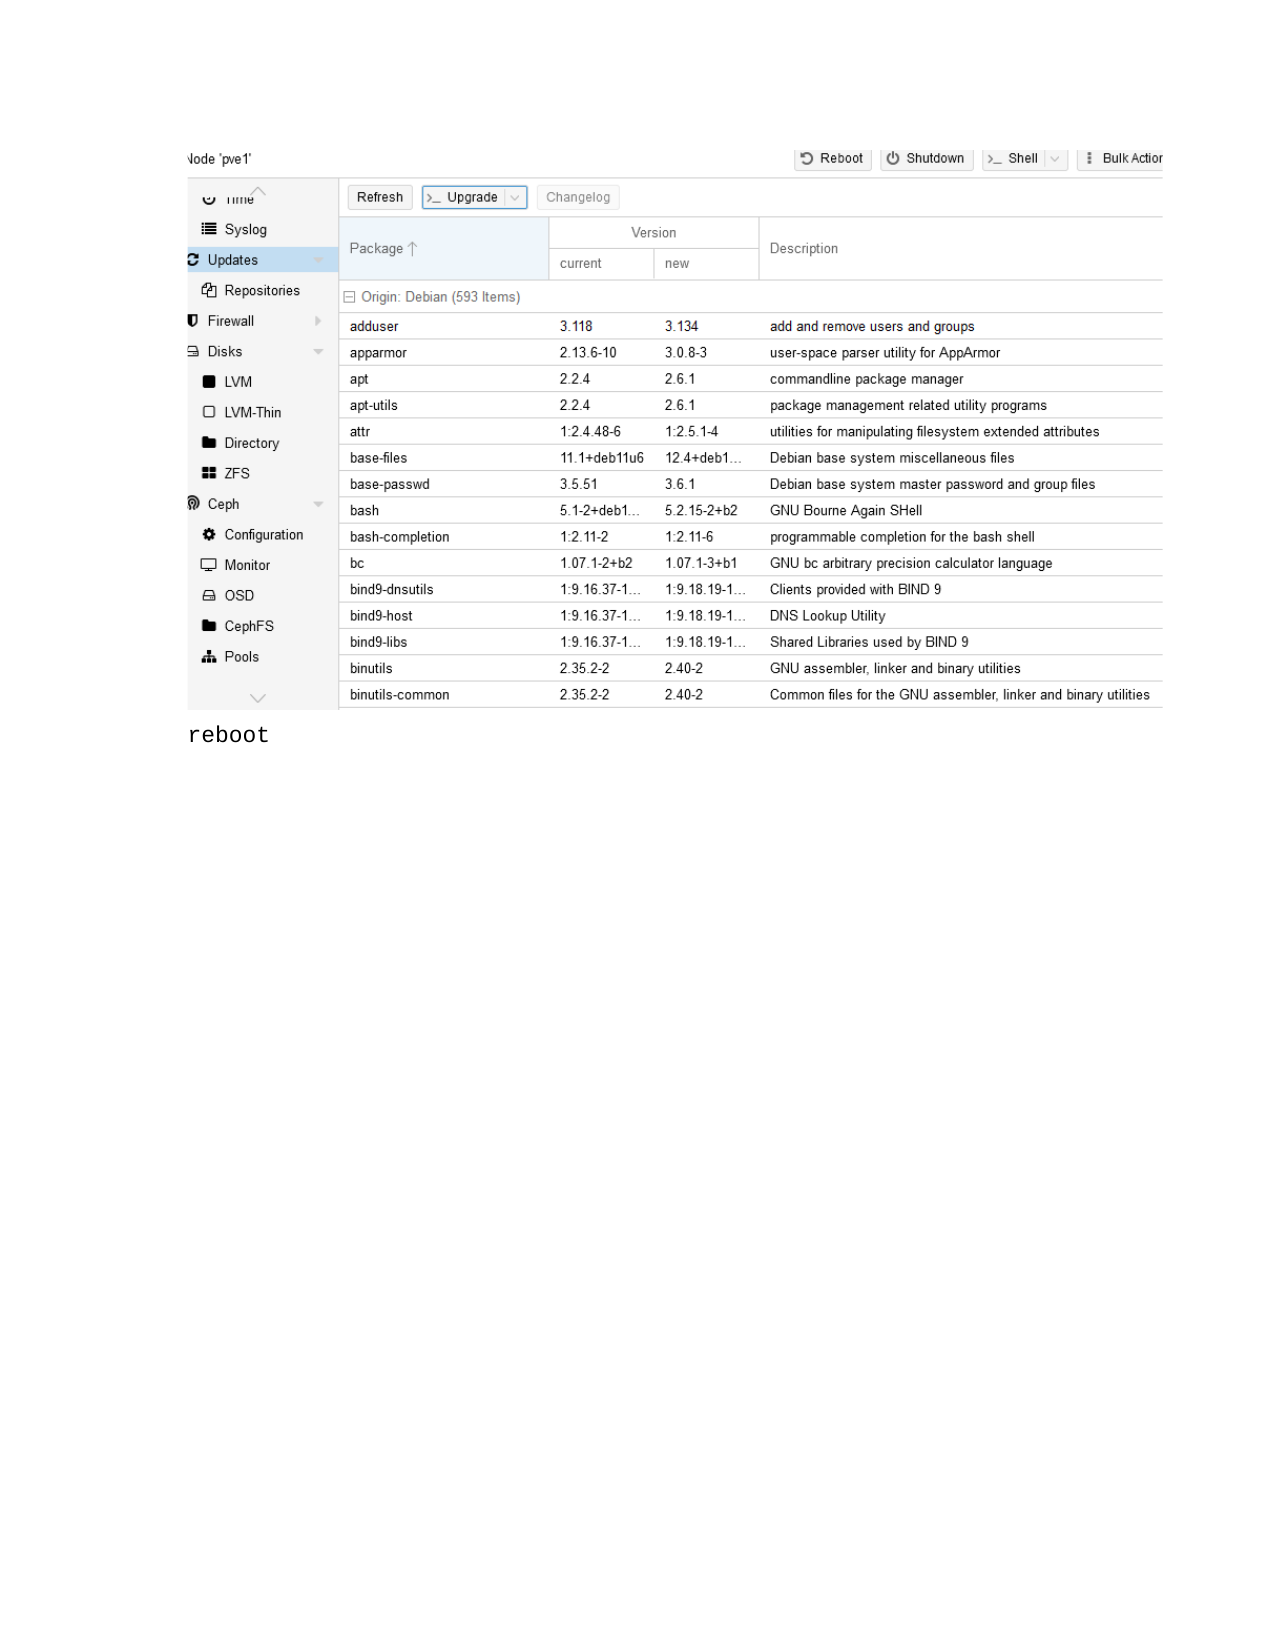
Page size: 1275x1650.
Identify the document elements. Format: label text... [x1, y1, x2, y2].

text reboot [187, 723, 1125, 749]
picture [187, 150, 1163, 710]
